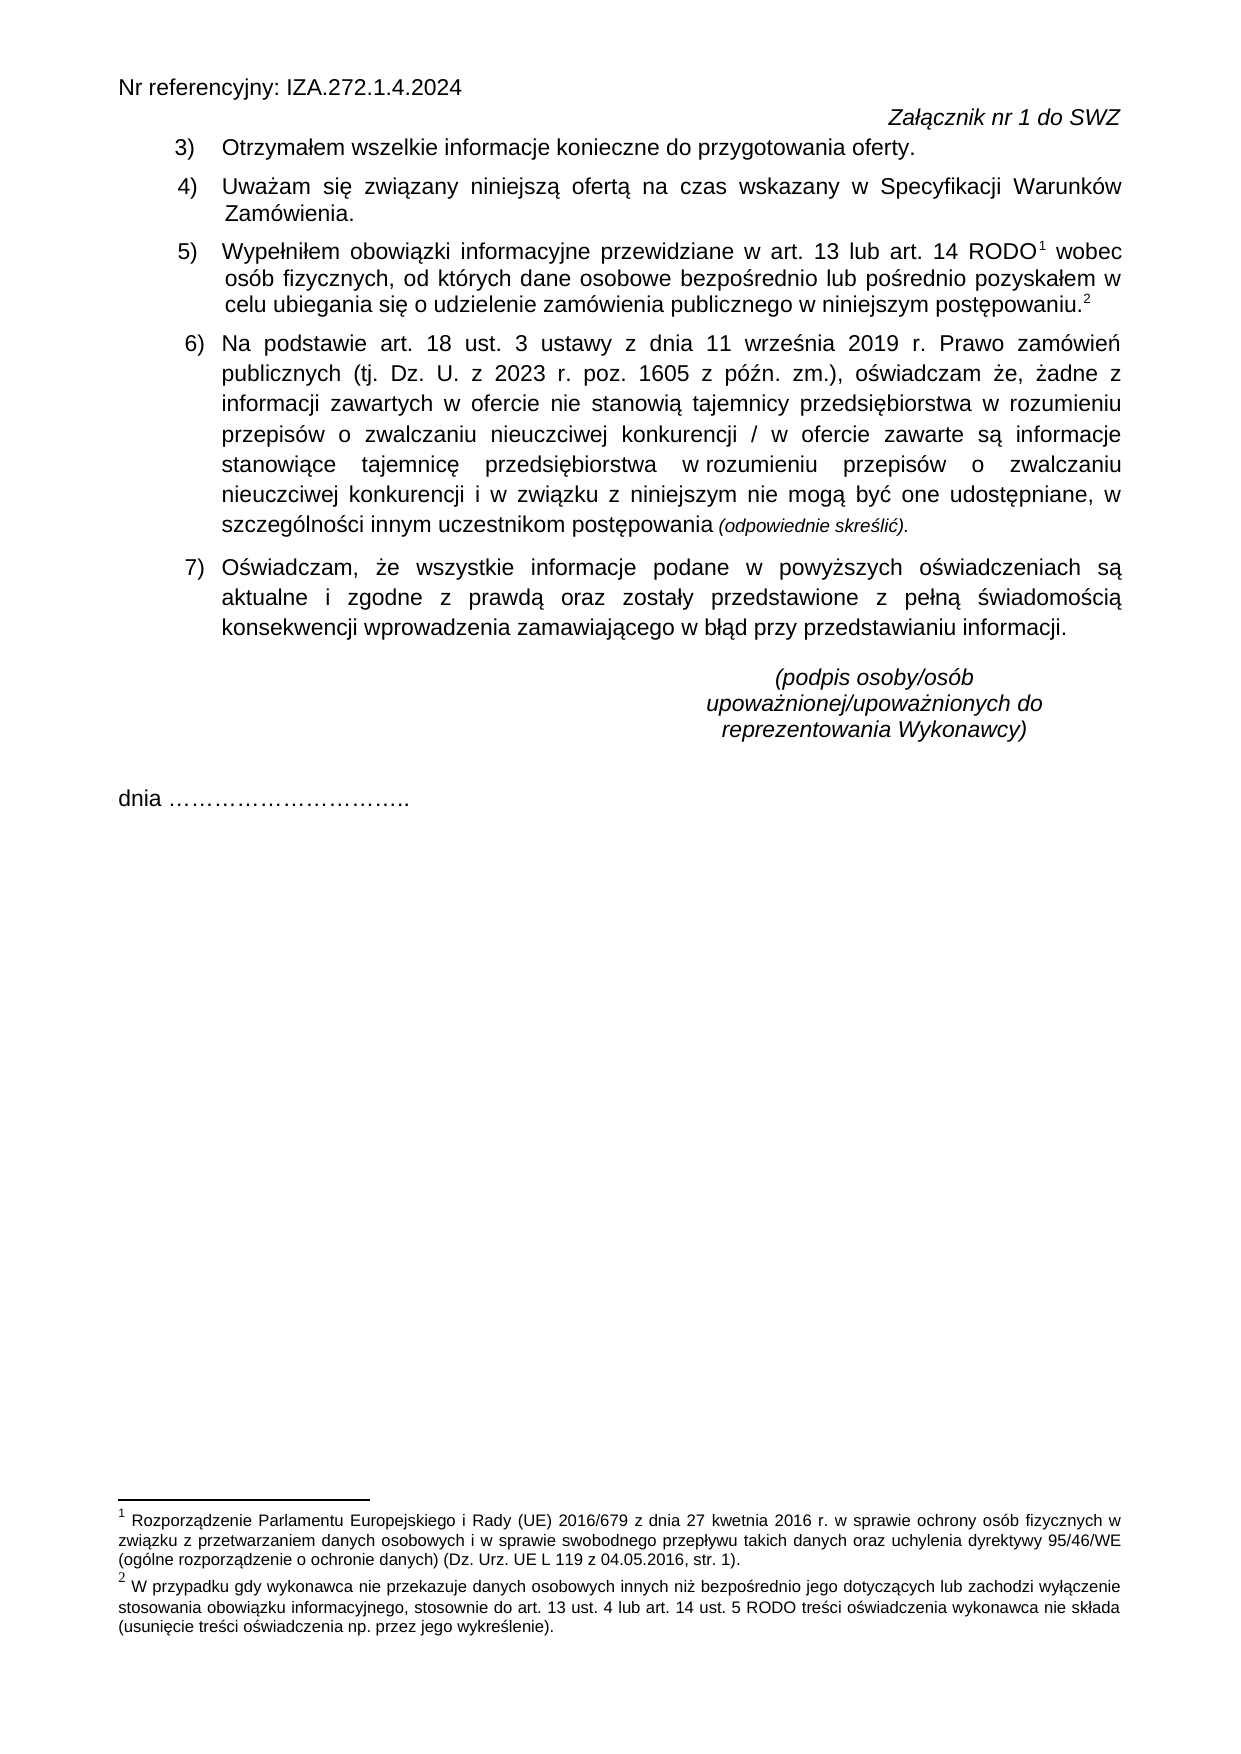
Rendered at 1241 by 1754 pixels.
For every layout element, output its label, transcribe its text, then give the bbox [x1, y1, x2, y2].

list Oświadczam, że wszystkie informacje podane w powyższych oświadczeniach są aktualne i zgodne z prawdą oraz zostały przedstawione z pełną świadomością konsekwencji wprowadzenia zamawiającego w błąd przy przedstawianiu informacji. [184, 554, 1122, 641]
list Na podstawie art. 18 ust. 3 ustawy z dnia 11 września 2019 r. Prawo zamówień publicznych (tj. Dz. U. z 2023 r. poz. 1605 z późn. zm.), oświadczam że, żadne z informacji zawartych w ofercie nie stanowią tajemnicy przedsiębiorstwa w rozumieniu przepisów o zwalczaniu nieuczciwej konkurencji / w ofercie zawarte są informacje stanowiące tajemnicę przedsiębiorstwa w rozumieniu przepisów o zwalczaniu nieuczciwej konkurencji i w związku z niniejszym nie mogą być one udostępniane, w szczególności innym uczestnikom postępowania (odpowiednie skreślić). [184, 330, 1122, 537]
table_header (podpis osoby/osób upoważnionej/upoważnionych do reprezentowania Wykonawcy) [635, 645, 1122, 742]
list Uważam się związany niniejszą ofertą na czas wskazany w Specyfikacji Warunków Zamówienia. [177, 173, 1122, 226]
text dnia ………………………….. [118, 785, 1122, 812]
list Wypełniłem obowiązki informacyjne przewidziane w art. 13 lub art. 14 RODO wobec osób fizycznych, od których dane osobowe bezpośrednio lub pośrednio pozyskałem w celu ubiegania się o udzielenie zamówienia publicznego w niniejszym postępowaniu. [177, 238, 1122, 317]
list Otrzymałem wszelkie informacje konieczne do przygotowania oferty. [174, 134, 1122, 161]
